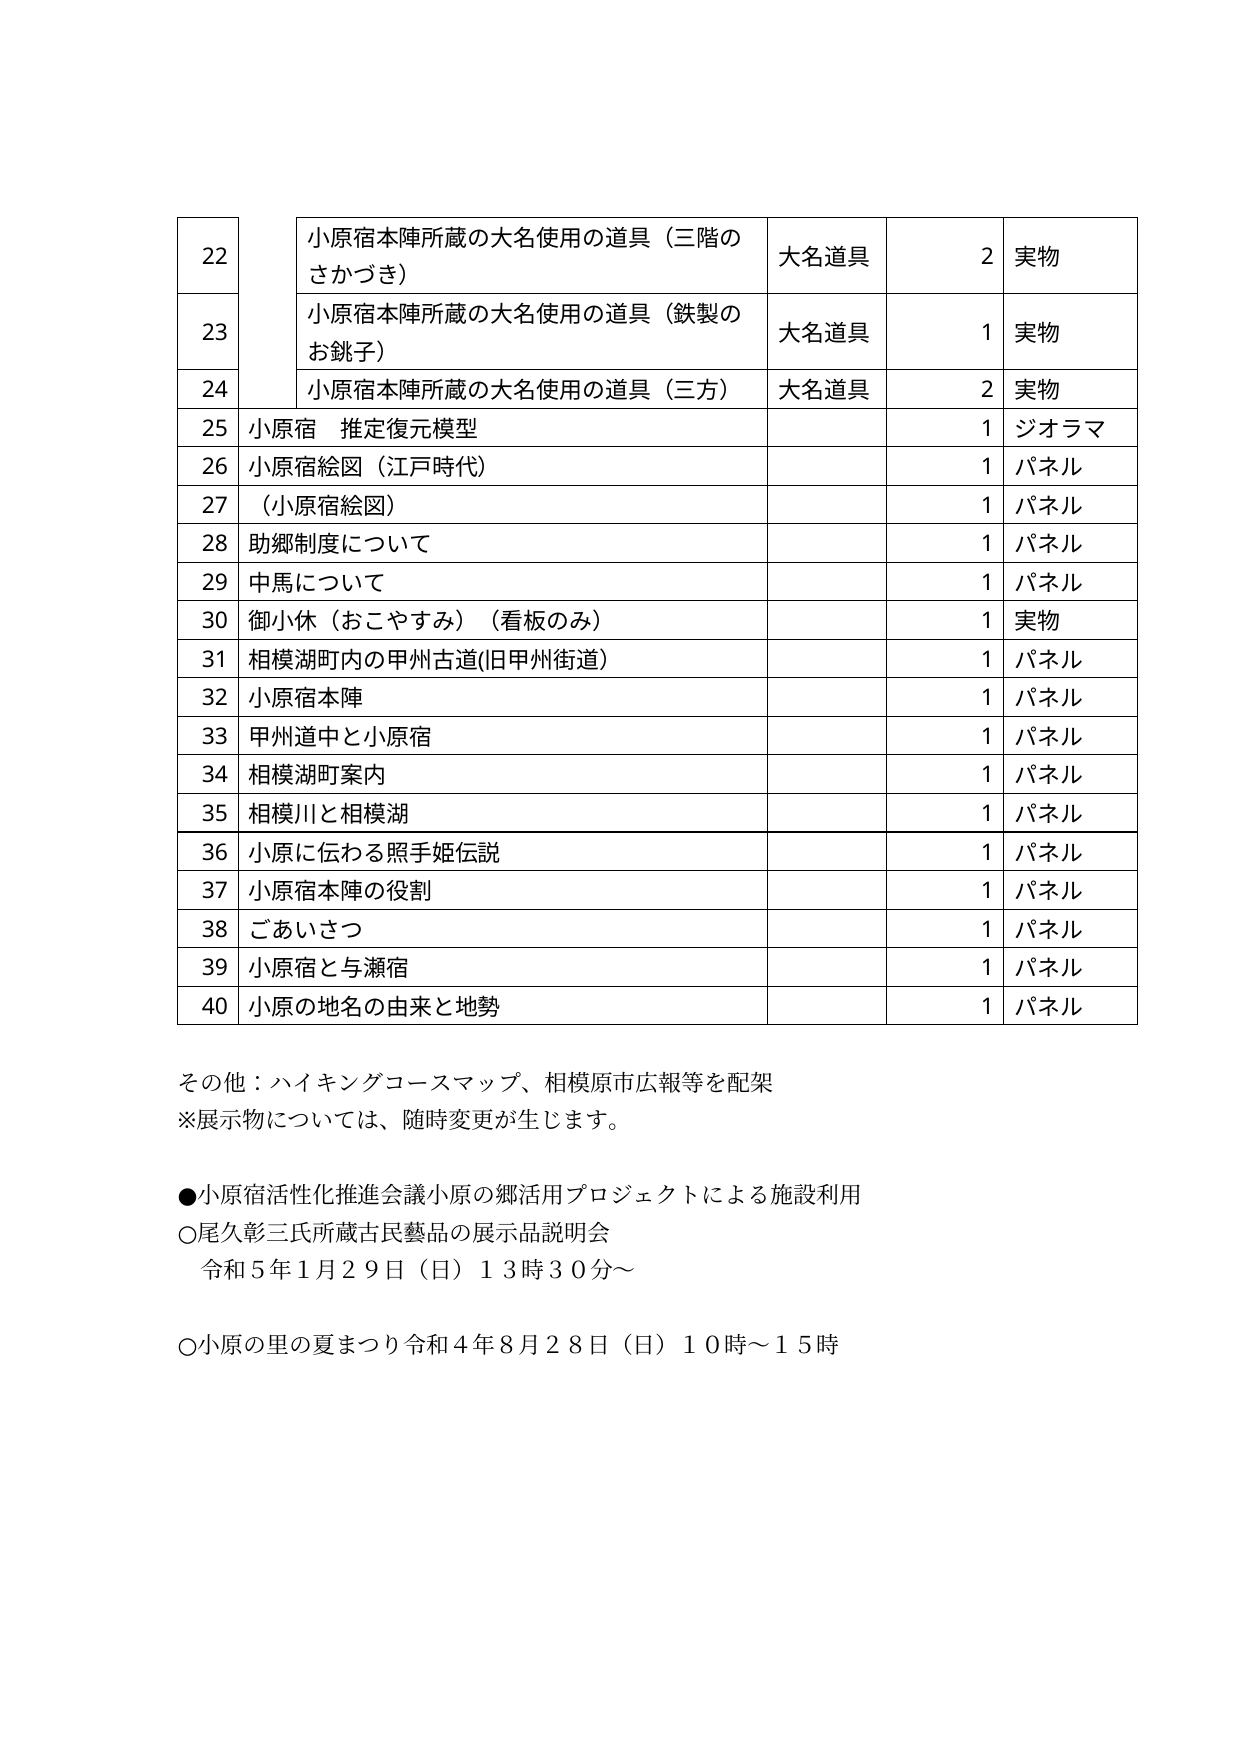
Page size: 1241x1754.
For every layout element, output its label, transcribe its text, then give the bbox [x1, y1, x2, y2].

text ○尾久彰三氏所蔵古民藝品の展示品説明会 [177, 1213, 1063, 1250]
table_cell 相模川と相模湖 [239, 794, 767, 831]
table_cell 中馬について [239, 563, 767, 600]
table_cell 40 [178, 987, 238, 1024]
table_cell 1 [887, 755, 1003, 793]
table_cell 28 [178, 524, 238, 562]
table_cell [768, 910, 886, 947]
table_cell 1 [887, 447, 1003, 484]
table_cell パネル [1004, 524, 1137, 562]
table_cell [768, 794, 886, 831]
text ※展示物については、随時変更が生じます。 [177, 1100, 1063, 1138]
table_cell 小原宿と与瀬宿 [239, 948, 767, 986]
table_cell 1 [887, 833, 1003, 870]
table_cell [768, 601, 886, 639]
table_cell 32 [178, 678, 238, 716]
table_cell 2 [887, 218, 1003, 293]
table_cell [768, 486, 886, 523]
table_cell 小原宿 推定復元模型 [239, 409, 767, 446]
text ○小原の里の夏まつり令和４年８月２８日（日）１０時～１５時 [177, 1325, 1063, 1363]
table_cell 大名道具 [768, 370, 886, 407]
table_cell [768, 948, 886, 986]
table_cell ごあいさつ [239, 910, 767, 947]
table_cell 30 [178, 601, 238, 639]
table_cell 1 [887, 563, 1003, 600]
table_cell 小原宿本陣 [239, 678, 767, 716]
table_cell パネル [1004, 447, 1137, 484]
table_cell 33 [178, 717, 238, 754]
table_cell パネル [1004, 833, 1137, 870]
table_cell 22 [178, 218, 238, 293]
table_cell 小原宿本陣の役割 [239, 871, 767, 908]
table_cell パネル [1004, 563, 1137, 600]
table_cell 26 [178, 447, 238, 484]
table_cell ジオラマ [1004, 409, 1137, 446]
table_cell 31 [178, 640, 238, 677]
text ●小原宿活性化推進会議小原の郷活用プロジェクトによる施設利用 [177, 1175, 1063, 1213]
table_cell [768, 447, 886, 484]
table_cell [768, 524, 886, 562]
table_cell 23 [178, 294, 238, 369]
table_cell パネル [1004, 794, 1137, 831]
table_cell [768, 678, 886, 716]
table_cell 小原宿絵図（江戸時代） [239, 447, 767, 484]
table_cell [768, 563, 886, 600]
table_cell 小原宿本陣所蔵の大名使用の道具（三方） [297, 370, 767, 407]
table_cell 1 [887, 601, 1003, 639]
table_cell パネル [1004, 871, 1137, 908]
table_cell 1 [887, 948, 1003, 986]
table_cell パネル [1004, 640, 1137, 677]
table_cell 実物 [1004, 601, 1137, 639]
table_cell [768, 409, 886, 446]
table_cell 実物 [1004, 218, 1137, 293]
table_cell 助郷制度について [239, 524, 767, 562]
table_cell 2 [887, 370, 1003, 407]
table_cell 相模湖町案内 [239, 755, 767, 793]
table_cell パネル [1004, 987, 1137, 1024]
table_cell [768, 871, 886, 908]
table_cell 1 [887, 871, 1003, 908]
table_cell パネル [1004, 717, 1137, 754]
table_cell 実物 [1004, 294, 1137, 369]
table_cell 大名道具 [768, 218, 886, 293]
text 令和５年１月２９日（日）１３時３０分～ [177, 1250, 1063, 1288]
table_cell 1 [887, 294, 1003, 369]
table_cell 大名道具 [768, 294, 886, 369]
table_cell 1 [887, 794, 1003, 831]
text その他：ハイキングコースマップ、相模原市広報等を配架 [177, 1063, 1063, 1100]
table_cell [768, 717, 886, 754]
table_cell 1 [887, 987, 1003, 1024]
table_cell [768, 755, 886, 793]
table_cell パネル [1004, 486, 1137, 523]
table_cell [768, 987, 886, 1024]
table_cell 小原宿本陣所蔵の大名使用の道具（鉄製のお銚子） [297, 294, 767, 369]
table_cell 25 [178, 409, 238, 446]
table_cell 35 [178, 794, 238, 831]
table_cell パネル [1004, 948, 1137, 986]
table_cell 36 [178, 833, 238, 870]
table_cell 1 [887, 678, 1003, 716]
table_cell 38 [178, 910, 238, 947]
table_cell [768, 833, 886, 870]
table_cell 小原に伝わる照手姫伝説 [239, 833, 767, 870]
table_cell 27 [178, 486, 238, 523]
table_cell 甲州道中と小原宿 [239, 717, 767, 754]
table_cell 1 [887, 910, 1003, 947]
table_cell 37 [178, 871, 238, 908]
table_cell 39 [178, 948, 238, 986]
table_cell 1 [887, 640, 1003, 677]
table_cell パネル [1004, 678, 1137, 716]
table_cell 御小休（おこやすみ）（看板のみ） [239, 601, 767, 639]
table_cell 小原宿本陣所蔵の大名使用の道具（三階のさかづき） [297, 218, 767, 293]
table_cell [768, 640, 886, 677]
table_cell 34 [178, 755, 238, 793]
table_cell 1 [887, 409, 1003, 446]
table_cell 1 [887, 486, 1003, 523]
table_cell （小原宿絵図） [239, 486, 767, 523]
table_cell 小原の地名の由来と地勢 [239, 987, 767, 1024]
table_cell 29 [178, 563, 238, 600]
table_cell 相模湖町内の甲州古道(旧甲州街道） [239, 640, 767, 677]
table_cell 24 [178, 370, 238, 407]
table_cell パネル [1004, 755, 1137, 793]
table_cell 1 [887, 524, 1003, 562]
table_cell パネル [1004, 910, 1137, 947]
table_cell 実物 [1004, 370, 1137, 407]
table_cell 1 [887, 717, 1003, 754]
